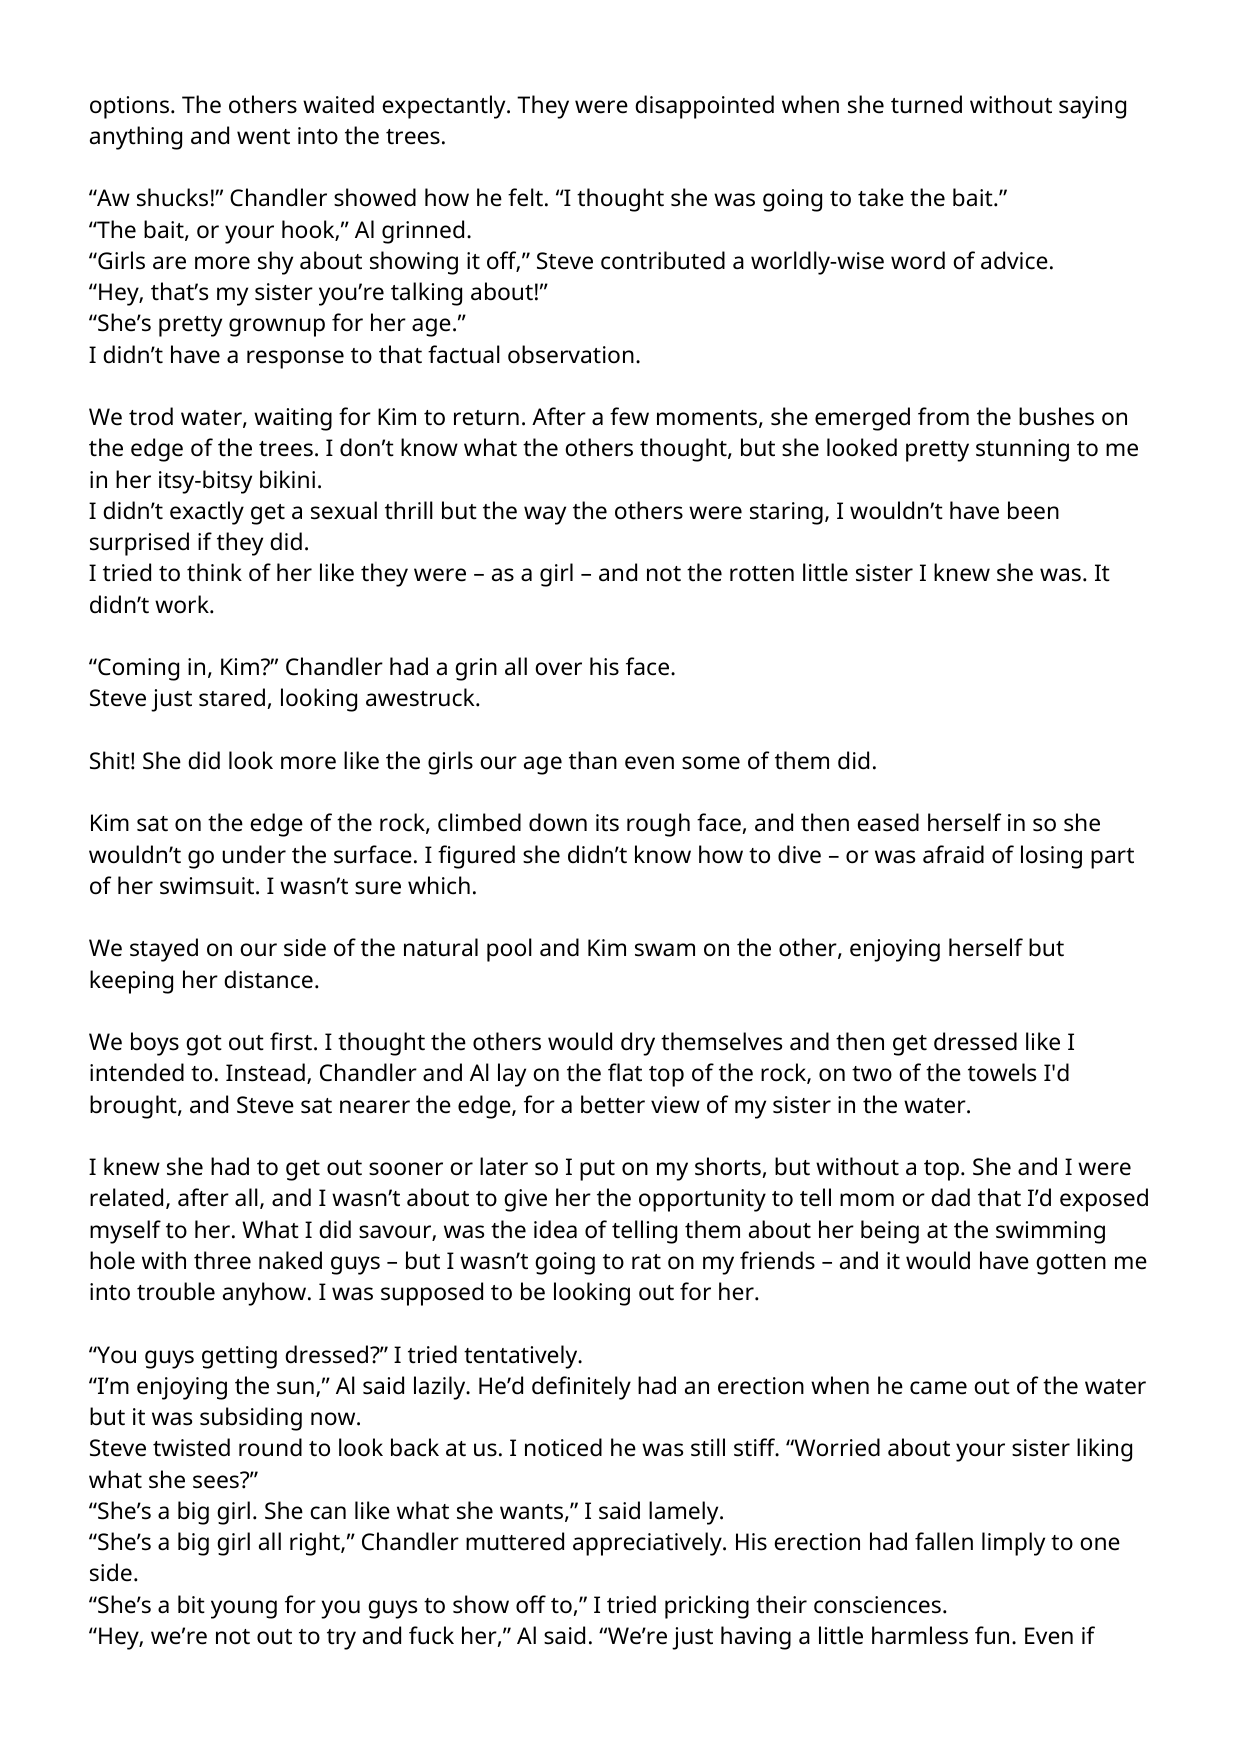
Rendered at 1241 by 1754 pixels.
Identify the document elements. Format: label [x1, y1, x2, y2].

text [89, 89, 1152, 1651]
